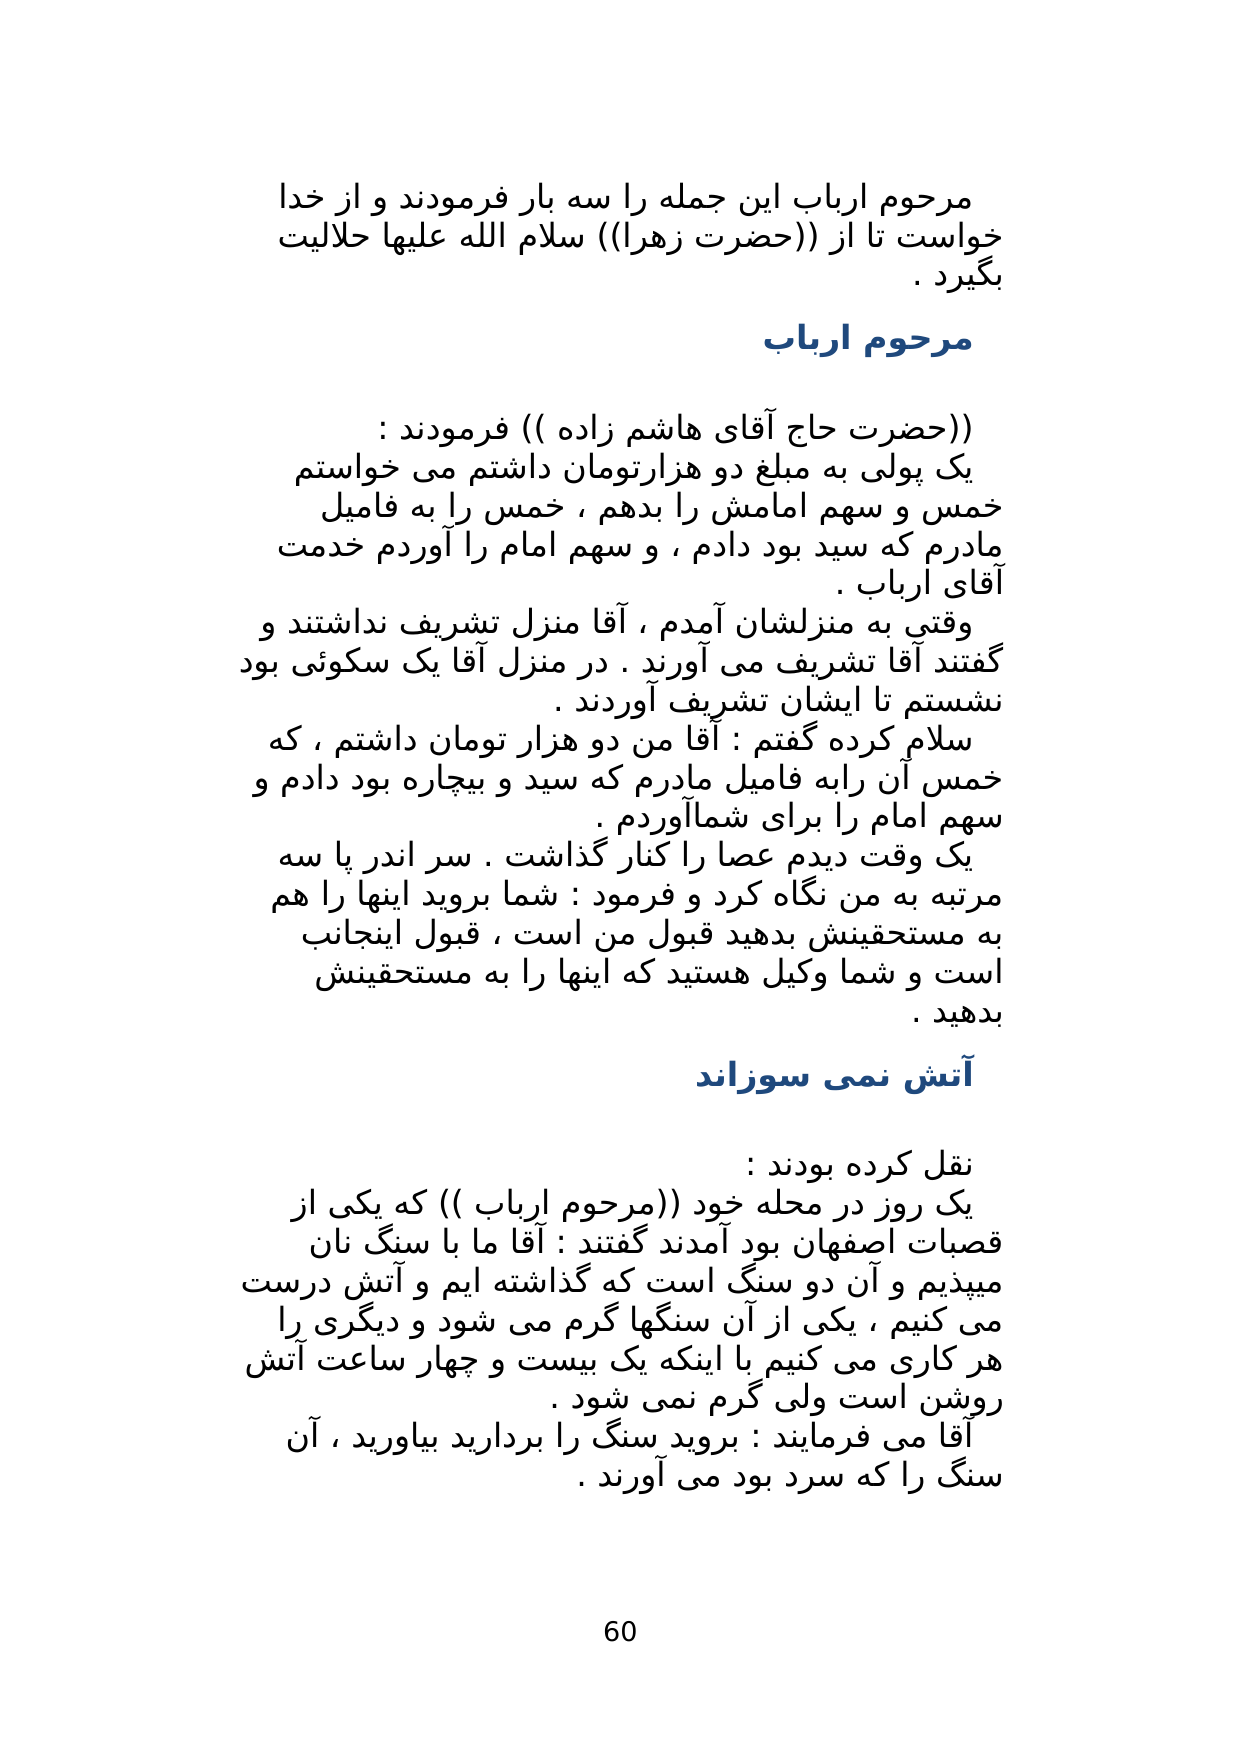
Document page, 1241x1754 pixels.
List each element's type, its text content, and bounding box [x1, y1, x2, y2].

text یک پولی به مبلغ دو هزارتومان داشتم می خواستم خمس و سهم امامش را بدهم ، خمس را به فامیل مادرم که سید بود دادم ، و سهم امام را آوردم خدمت آقای ارباب . [236, 447, 1004, 603]
text یک وقت دیدم عصا را کنار گذاشت . سر اندر پا سه مرتبه به من نگاه کرد و فرمود : شما بروید اینها را هم به مستحقینش بدهید قبول من است ، قبول اینجانب است و شما وکیل هستید که اینها را به مستحقینش بدهید . [236, 836, 1004, 1030]
text سلام کرده گفتم : آقا من دو هزار تومان داشتم ، که خمس آن رابه فامیل مادرم که سید و بیچاره بود دادم و سهم امام را برای شماآوردم . [236, 719, 1004, 836]
text وقتی به منزلشان آمدم ، آقا منزل تشریف نداشتند و گفتند آقا تشریف می آورند . در منزل آقا یک سکوئی بود نشستم تا ایشان تشریف آوردند . [236, 603, 1004, 719]
text یک روز در محله خود ((مرحوم ارباب )) که یکی از قصبات اصفهان بود آمدند گفتند : آقا ما با سنگ نان میپذیم و آن دو سنگ است که گذاشته ایم و آتش درست می کنیم ، یکی از آن سنگها گرم می شود و دیگری را هر کاری می کنیم با اینکه یک بیست و چهار ساعت آتش روشن است ولی گرم نمی شود . [236, 1184, 1004, 1417]
text مرحوم ارباب این جمله را سه بار فرمودند و از خدا خواست تا از ((حضرت زهرا)) سلام الله علیها حلالیت بگیرد . [236, 177, 1004, 294]
text نقل کرده بودند : [236, 1145, 1004, 1184]
subtitle آتش نمی سوزاند [236, 1055, 1004, 1094]
text ((حضرت حاج آقای هاشم زاده )) فرمودند : [236, 408, 1004, 447]
text آقا می فرمایند : بروید سنگ را بردارید بیاورید ، آن سنگ را که سرد بود می آورند . [236, 1417, 1004, 1494]
subtitle مرحوم ارباب [236, 319, 1004, 358]
